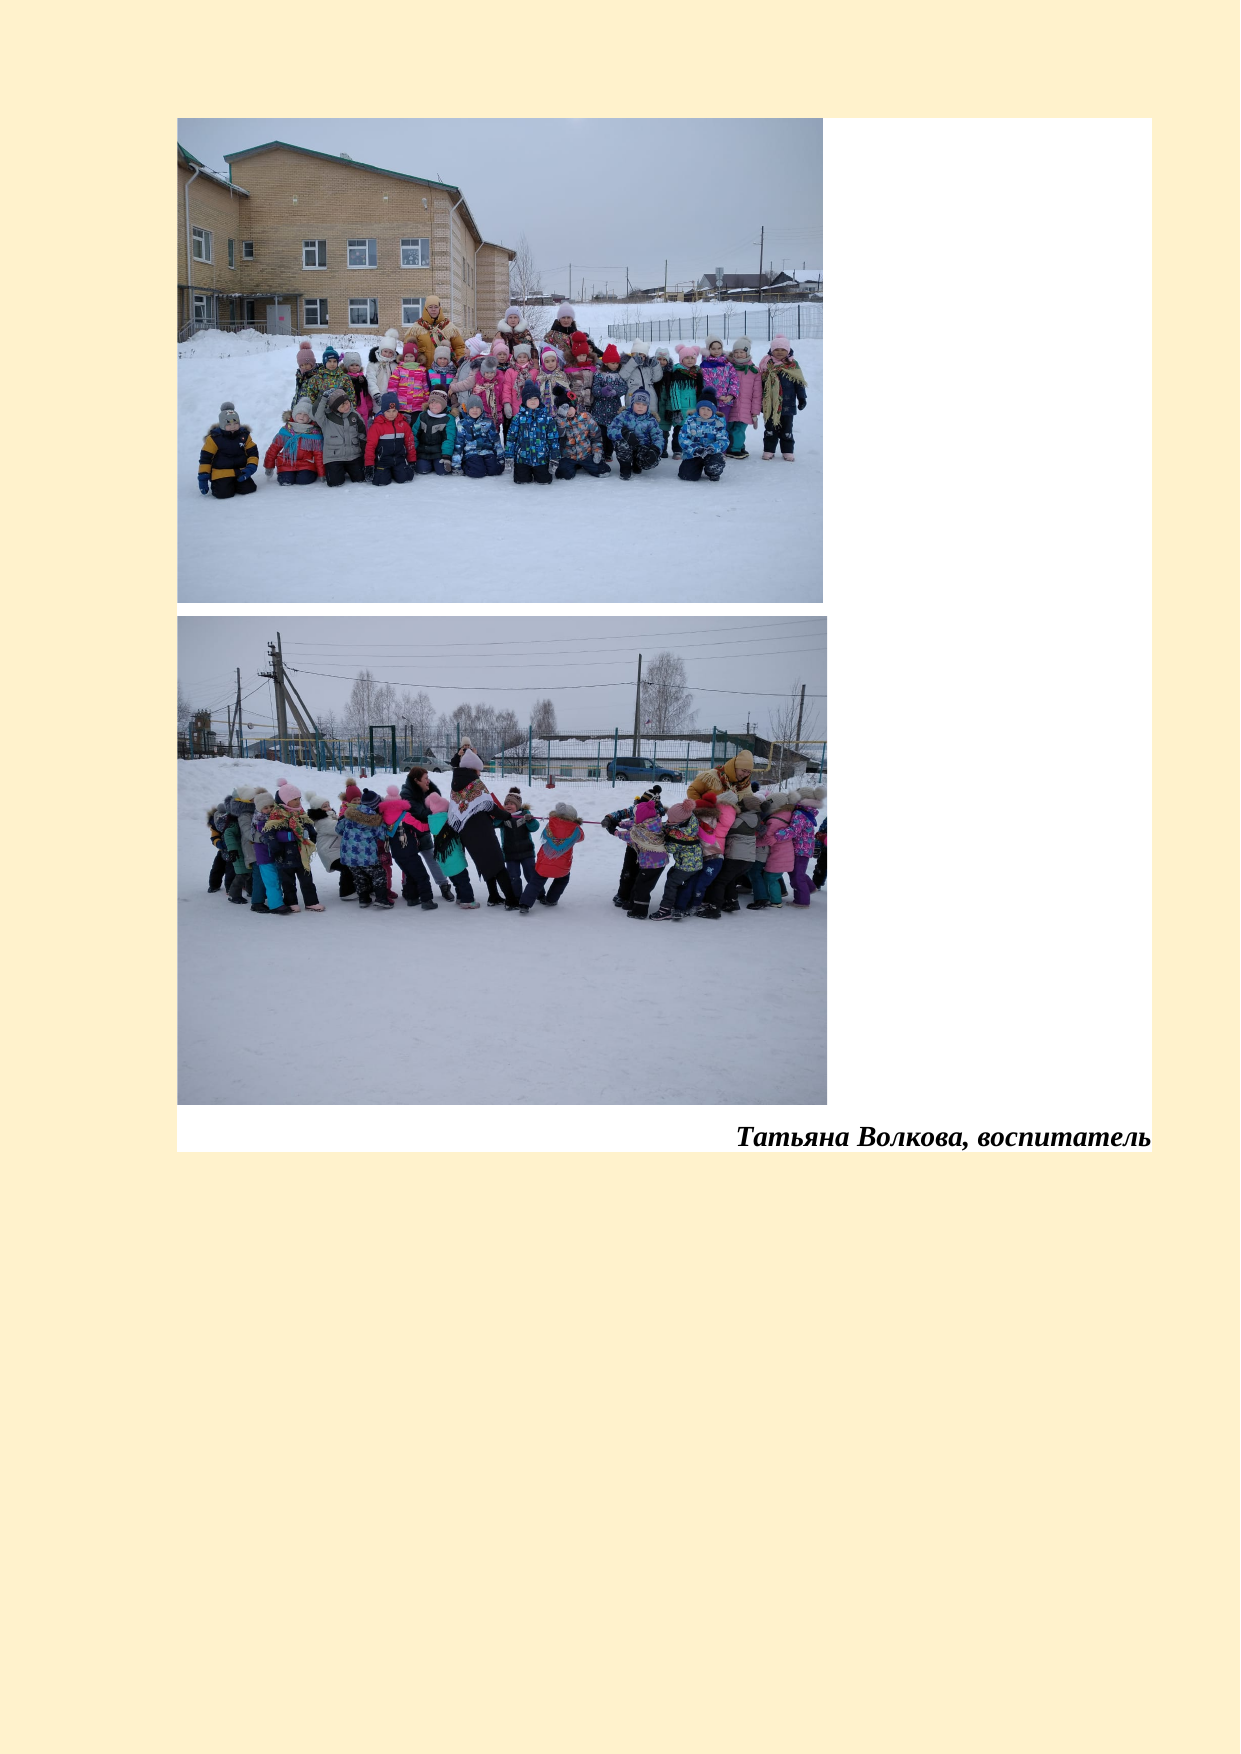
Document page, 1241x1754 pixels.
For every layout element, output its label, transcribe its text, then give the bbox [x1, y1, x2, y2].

text Татьяна Волкова, воспитатель [177, 1119, 1152, 1152]
picture [177, 118, 823, 603]
picture [177, 616, 828, 1105]
